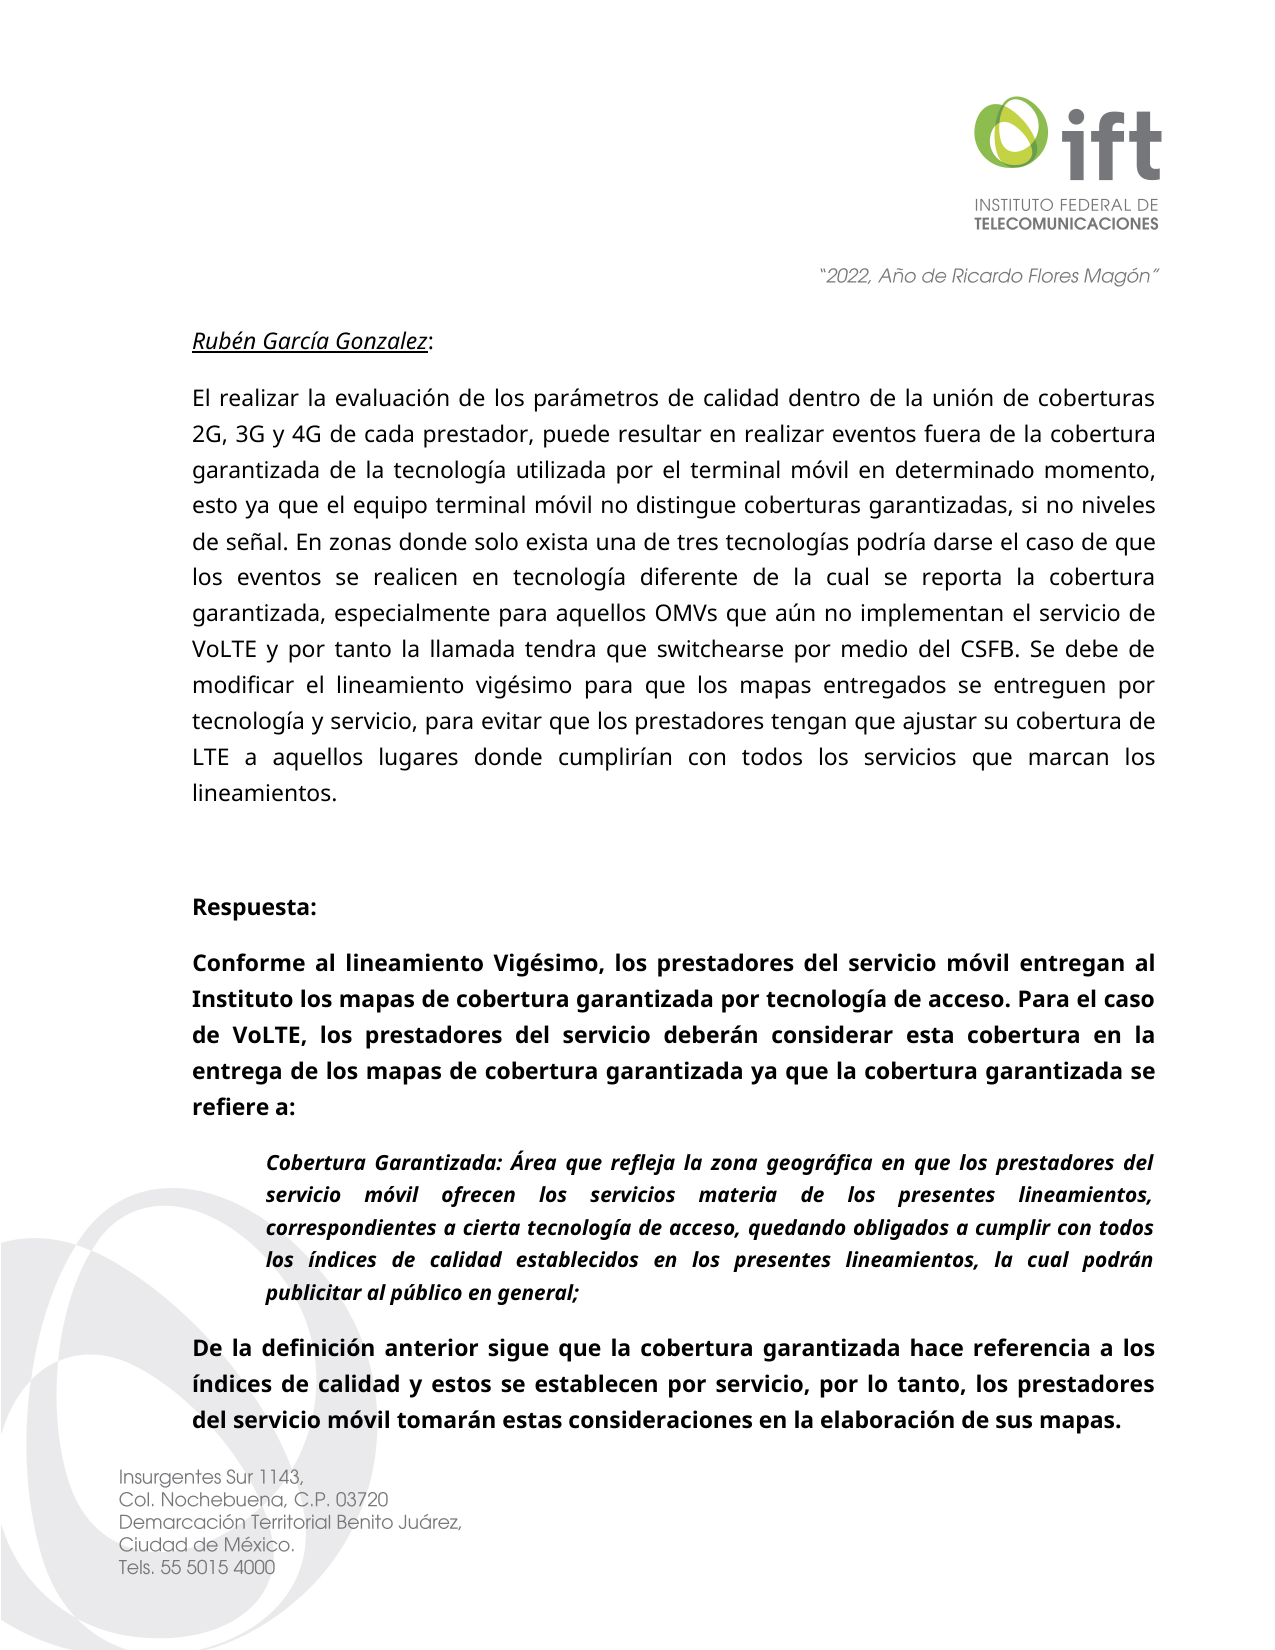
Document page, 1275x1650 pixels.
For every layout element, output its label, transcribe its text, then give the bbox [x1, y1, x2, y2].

text El realizar la evaluación de los parámetros de calidad dentro de la unión de coberturas 2G, 3G y 4G de cada prestador, puede resultar en realizar eventos fuera de la cobertura garantizada de la tecnología utilizada por el terminal móvil en determinado momento, esto ya que el equipo terminal móvil no distingue coberturas garantizadas, si no niveles de señal. En zonas donde solo exista una de tres tecnologías podría darse el caso de que los eventos se realicen en tecnología diferente de la cual se reporta la cobertura garantizada, especialmente para aquellos OMVs que aún no implementan el servicio de VoLTE y por tanto la llamada tendra que switchearse por medio del CSFB. Se debe de modificar el lineamiento vigésimo para que los mapas entregados se entreguen por tecnología y servicio, para evitar que los prestadores tengan que ajustar su cobertura de LTE a aquellos lugares donde cumplirían con todos los servicios que marcan los lineamientos. [192, 382, 1157, 808]
text Rubén García Gonzalez: [192, 325, 1157, 356]
text Conforme al lineamiento Vigésimo, los prestadores del servicio móvil entregan al Instituto los mapas de cobertura garantizada por tecnología de acceso. Para el caso de VoLTE, los prestadores del servicio deberán considerar esta cobertura en la entrega de los mapas de cobertura garantizada ya que la cobertura garantizada se refiere a: [192, 947, 1157, 1122]
text Respuesta: [192, 891, 1157, 922]
text Cobertura Garantizada: Área que refleja la zona geográfica en que los prestadores del servicio móvil ofrecen los servicios materia de los presentes lineamientos, correspondientes a cierta tecnología de acceso, quedando obligados a cumplir con todos los índices de calidad establecidos en los presentes lineamientos, la cual podrán publicitar al público en general; [266, 1148, 1157, 1307]
picture [1, 0, 1275, 1650]
text De la definición anterior sigue que la cobertura garantizada hace referencia a los índices de calidad y estos se establecen por servicio, por lo tanto, los prestadores del servicio móvil tomarán estas consideraciones en la elaboración de sus mapas. [192, 1332, 1157, 1435]
